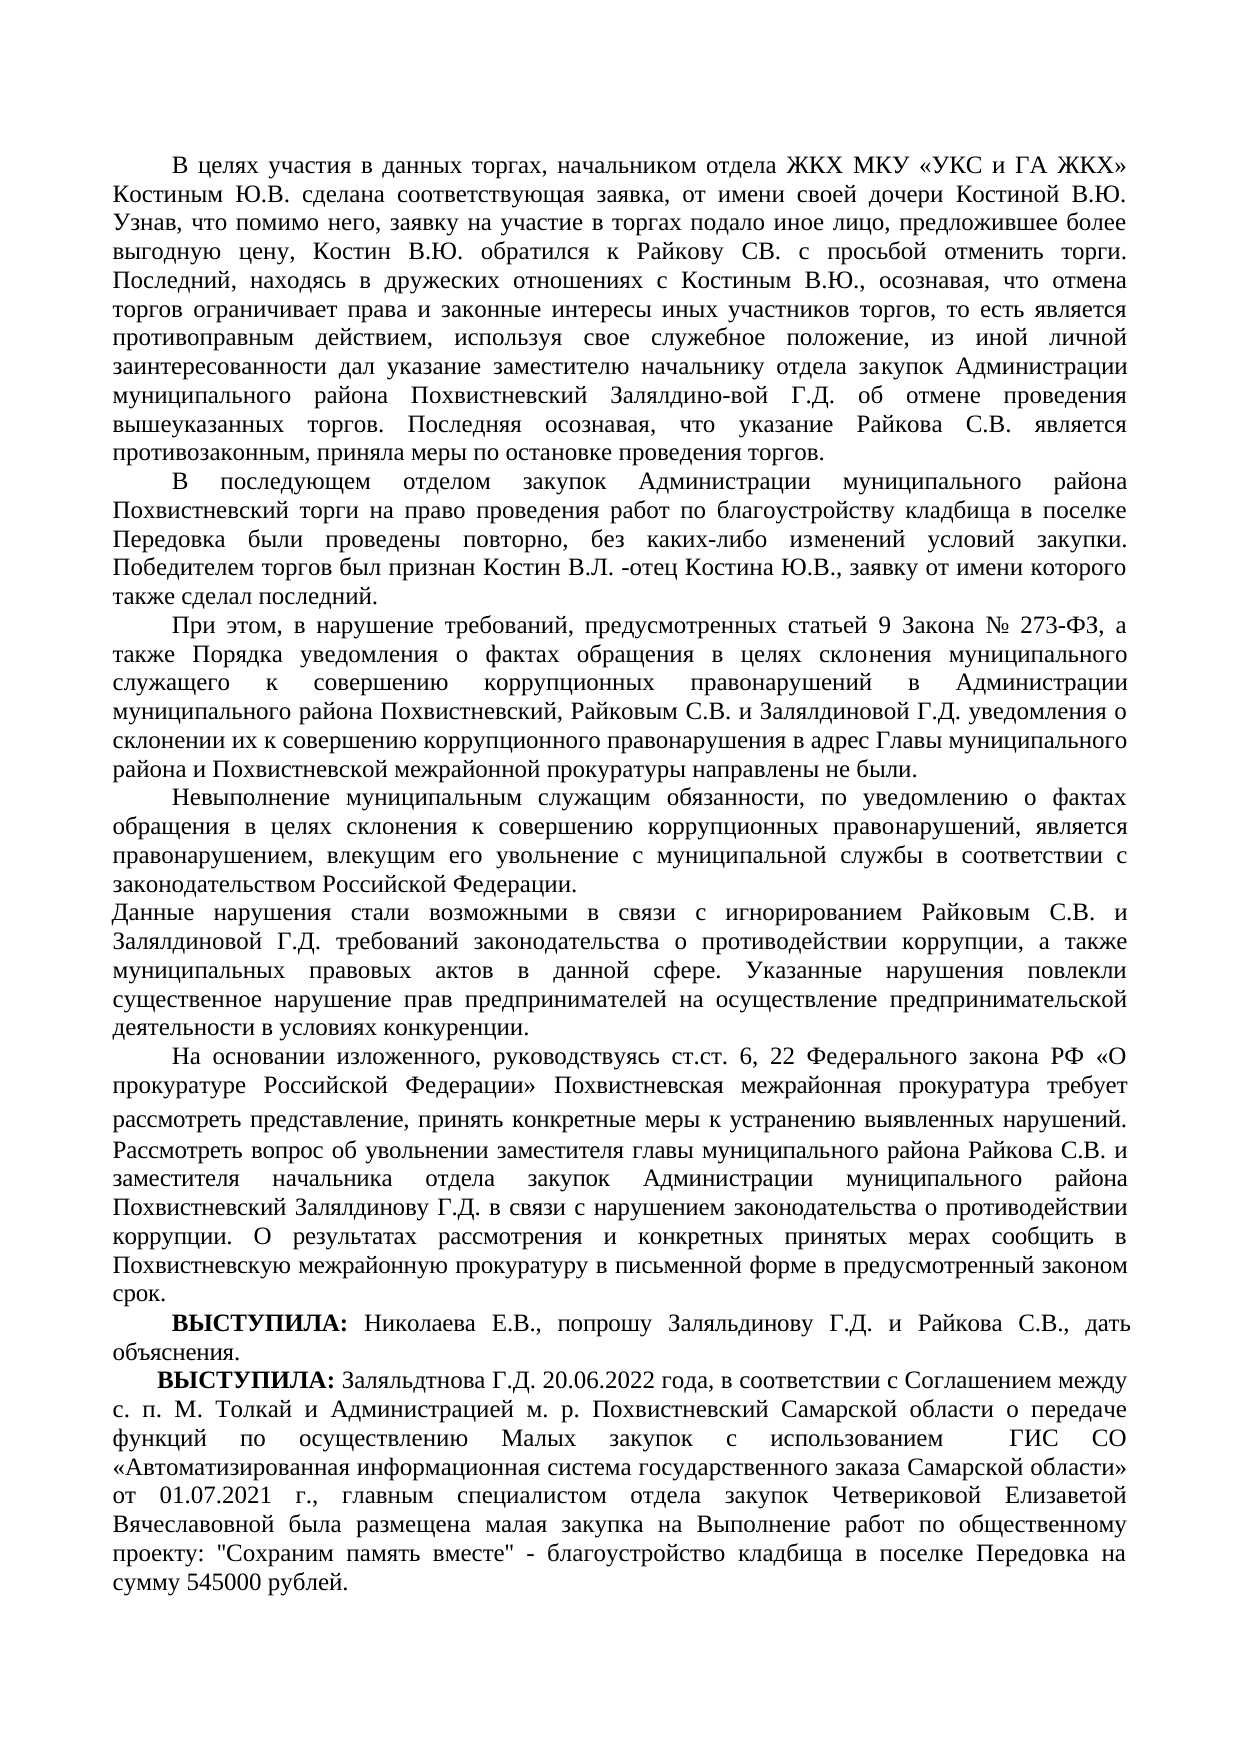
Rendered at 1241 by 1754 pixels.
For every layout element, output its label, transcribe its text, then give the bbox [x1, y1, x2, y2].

list На основании изложенного, руководствуясь ст.ст. 6, 22 Федерального закона РФ «О прокуратуре Российской Федерации» Похвистневская межрайонная прокуратура требует рассмотреть представление, принять конкретные меры к устранению выявленных нарушений. Рассмотреть вопрос об увольнении заместителя главы муниципального района Райкова С.В. и заместителя начальника отдела закупок Администрации муниципального района Похвистневский Залялдинову Г.Д. в связи с нарушением законодательства о противодействии коррупции. О результатах рассмотрения и конкретных принятых мерах сообщить в Похвистневскую межрайонную прокуратуру в письменной форме в предусмотренный законом срок. [112, 1041, 1128, 1307]
list Данные нарушения стали возможными в связи с игнорированием Райковым С.В. и Залялдиновой Г.Д. требований законодательства о противодействии коррупции, а также муниципальных правовых актов в данной сфере. Указанные нарушения повлекли существенное нарушение прав предпринимателей на осуществление предпринимательской деятельности в условиях конкуренции. [111, 897, 1128, 1041]
text ВЫСТУПИЛА: Заляльдтнова Г.Д. 20.06.2022 года, в соответствии с Соглашением между с. п. М. Толкай и Администрацией м. р. Похвистневский Самарской области о передаче функций по осуществлению Малых закупок с использованием ГИС СО «Автоматизированная информационная система государственного заказа Самарской области» от 01.07.2021 г., главным специалистом отдела закупок Четвериковой Елизаветой Вячеславовной была размещена малая закупка на Выполнение работ по общественному проекту: ''Сохраним память вместе'' - благоустройство кладбища в поселке Передовка на сумму 545000 рублей. [112, 1365, 1128, 1595]
list В целях участия в данных торгах, начальником отдела ЖКХ МКУ «УКС и ГА ЖКХ» Костиным Ю.В. сделана соответствующая заявка, от имени своей дочери Костиной В.Ю. Узнав, что помимо него, заявку на участие в торгах подало иное лицо, предложившее более выгодную цену, Костин В.Ю. обратился к Райкову СВ. с просьбой отменить торги. Последний, находясь в дружеских отношениях с Костиным В.Ю., осознавая, что отмена торгов ограничивает права и законные интересы иных участников торгов, то есть является противоправным действием, используя свое служебное положение, из иной личной заинтересованности дал указание заместителю начальнику отдела закупок Администрации муниципального района Похвистневский Залялдино-вой Г.Д. об отмене проведения вышеуказанных торгов. Последняя осознавая, что указание Райкова С.В. является противозаконным, приняла меры по остановке проведения торгов. [112, 150, 1128, 466]
list Невыполнение муниципальным служащим обязанности, по уведомлению о фактах обращения в целях склонения к совершению коррупционных правонарушений, является правонарушением, влекущим его увольнение с муниципальной службы в соответствии с законодательством Российской Федерации. [112, 782, 1128, 897]
text ВЫСТУПИЛА: Николаева Е.В., попрошу Заляльдинову Г.Д. и Райкова С.В., дать объяснения. [112, 1308, 1131, 1365]
list При этом, в нарушение требований, предусмотренных статьей 9 Закона № 273-ФЗ, а также Порядка уведомления о фактах обращения в целях склонения муниципального служащего к совершению коррупционных правонарушений в Администрации муниципального района Похвистневский, Райковым С.В. и Залялдиновой Г.Д. уведомления о склонении их к совершению коррупционного правонарушения в адрес Главы муниципального района и Похвистневской межрайонной прокуратуры направлены не были. [112, 610, 1128, 782]
list В последующем отделом закупок Администрации муниципального района Похвистневский торги на право проведения работ по благоустройству кладбища в поселке Передовка были проведены повторно, без каких-либо изменений условий закупки. Победителем торгов был признан Костин В.Л. -отец Костина Ю.В., заявку от имени которого также сделал последний. [112, 466, 1128, 610]
